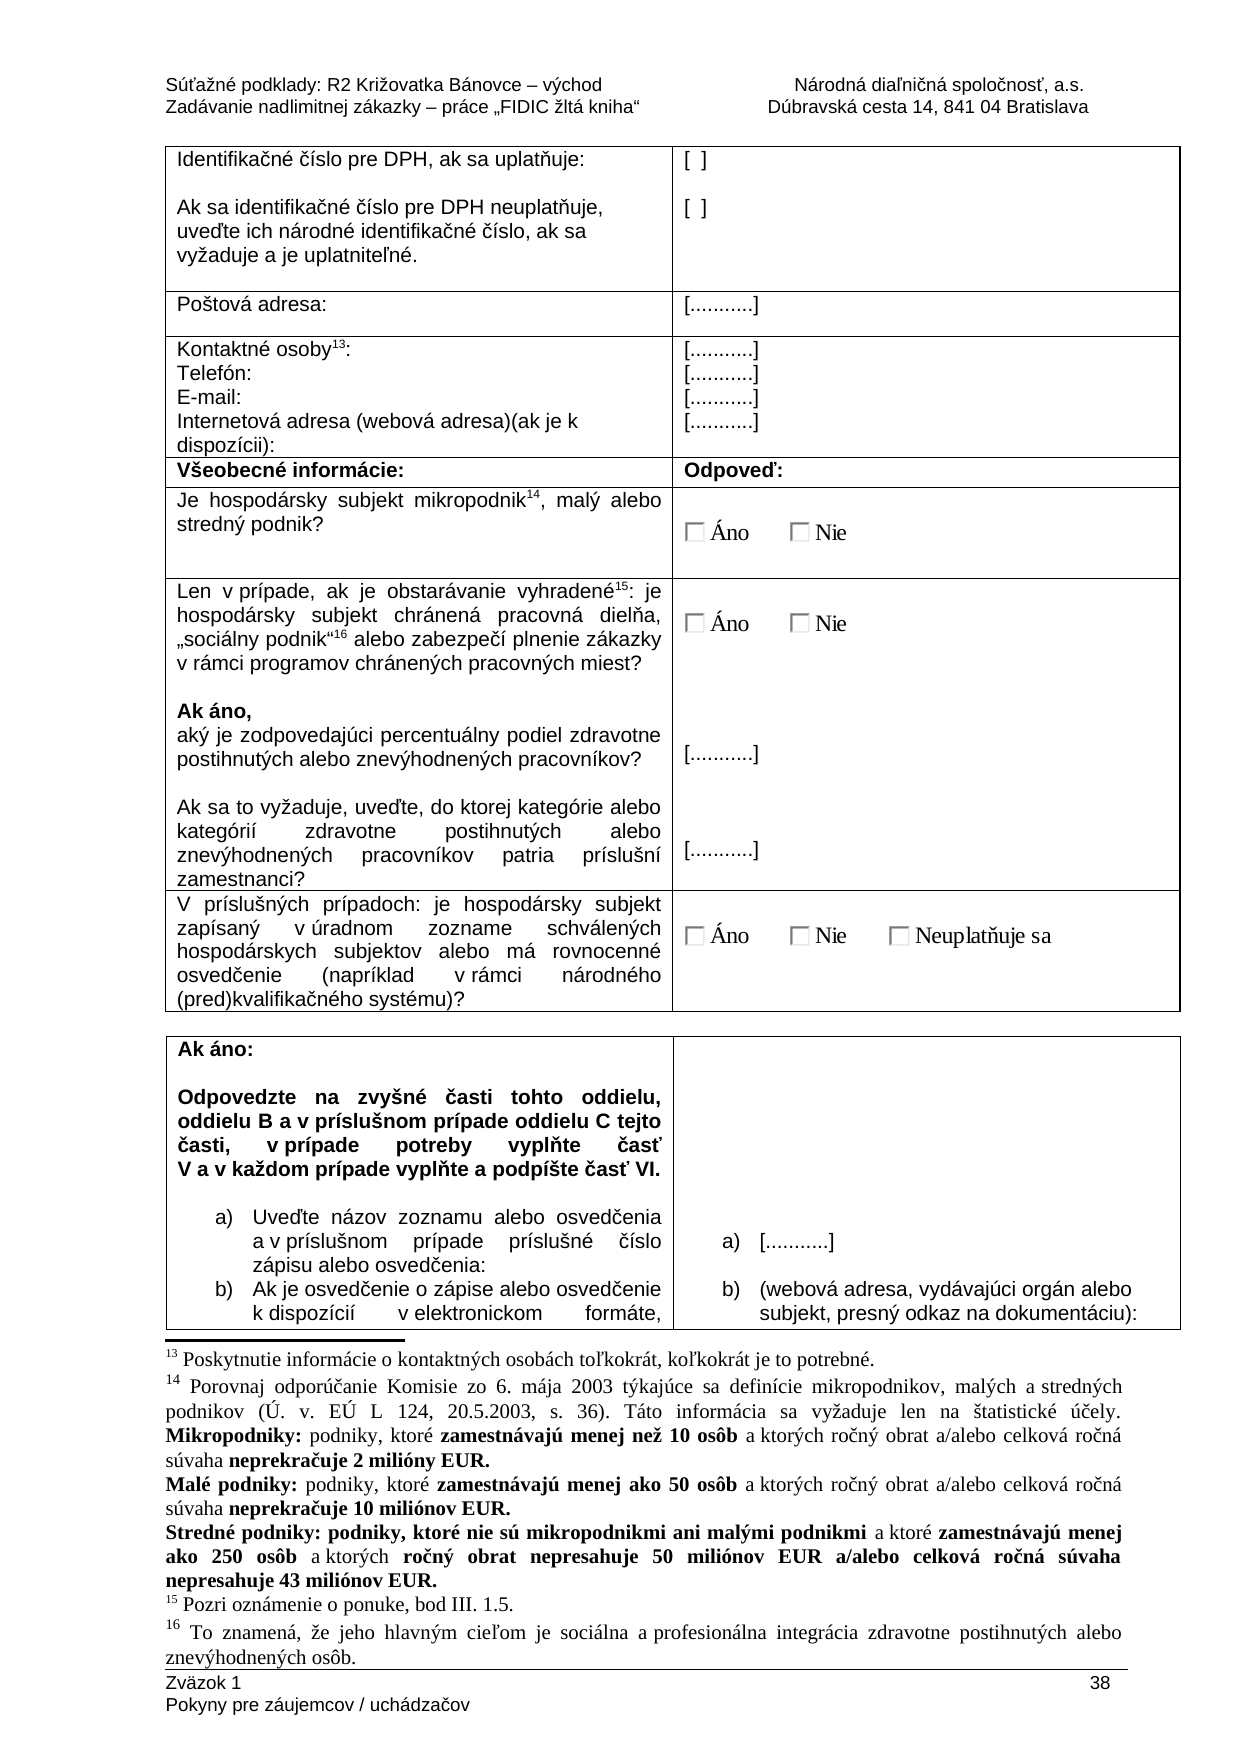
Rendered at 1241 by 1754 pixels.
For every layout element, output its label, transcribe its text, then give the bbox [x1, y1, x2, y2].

table_cell [...........] [...........] [673, 579, 1179, 890]
table_cell [...........] [673, 292, 1179, 336]
table_cell Odpoveď: [673, 458, 1179, 487]
table_cell [...........] [...........] [...........] [...........] [673, 337, 1179, 457]
table_cell [ ] [ ] [673, 147, 1179, 291]
table_cell Poštová adresa: [166, 292, 672, 336]
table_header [674, 1037, 1180, 1329]
table_cell V príslušných prípadoch: je hospodársky subjekt zapísaný v úradnom zozname schválených hospodárskych subjektov alebo má rovnocenné osvedčenie (napríklad v rámci národného (pred)kvalifikačného systému)? [166, 891, 672, 1011]
table_cell [673, 891, 1179, 1011]
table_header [167, 1037, 673, 1329]
table_cell [673, 488, 1179, 578]
table_cell Len v prípade, ak je obstarávanie vyhradené: je hospodársky subjekt chránená pracovná dielňa, „sociálny podnik“ alebo zabezpečí plnenie zákazky v rámci programov chránených pracovných miest? Ak áno, aký je zodpovedajúci percentuálny podiel zdravotne postihnutých alebo znevýhodnených pracovníkov? Ak sa to vyžaduje, uveďte, do ktorej kategórie alebo kategórií zdravotne postihnutých alebo znevýhodnených pracovníkov patria príslušní zamestnanci? [166, 579, 672, 890]
table_cell Všeobecné informácie: [166, 458, 672, 487]
table_cell Je hospodársky subjekt mikropodnik, malý alebo stredný podnik? [166, 488, 672, 578]
table_cell Identifikačné číslo pre DPH, ak sa uplatňuje: Ak sa identifikačné číslo pre DPH neuplatňuje, uveďte ich národné identifikačné číslo, ak sa vyžaduje a je uplatniteľné. [166, 147, 672, 291]
table_cell Kontaktné osoby: Telefón: E-mail: Internetová adresa (webová adresa)(ak je k dispozícii): [166, 337, 672, 457]
